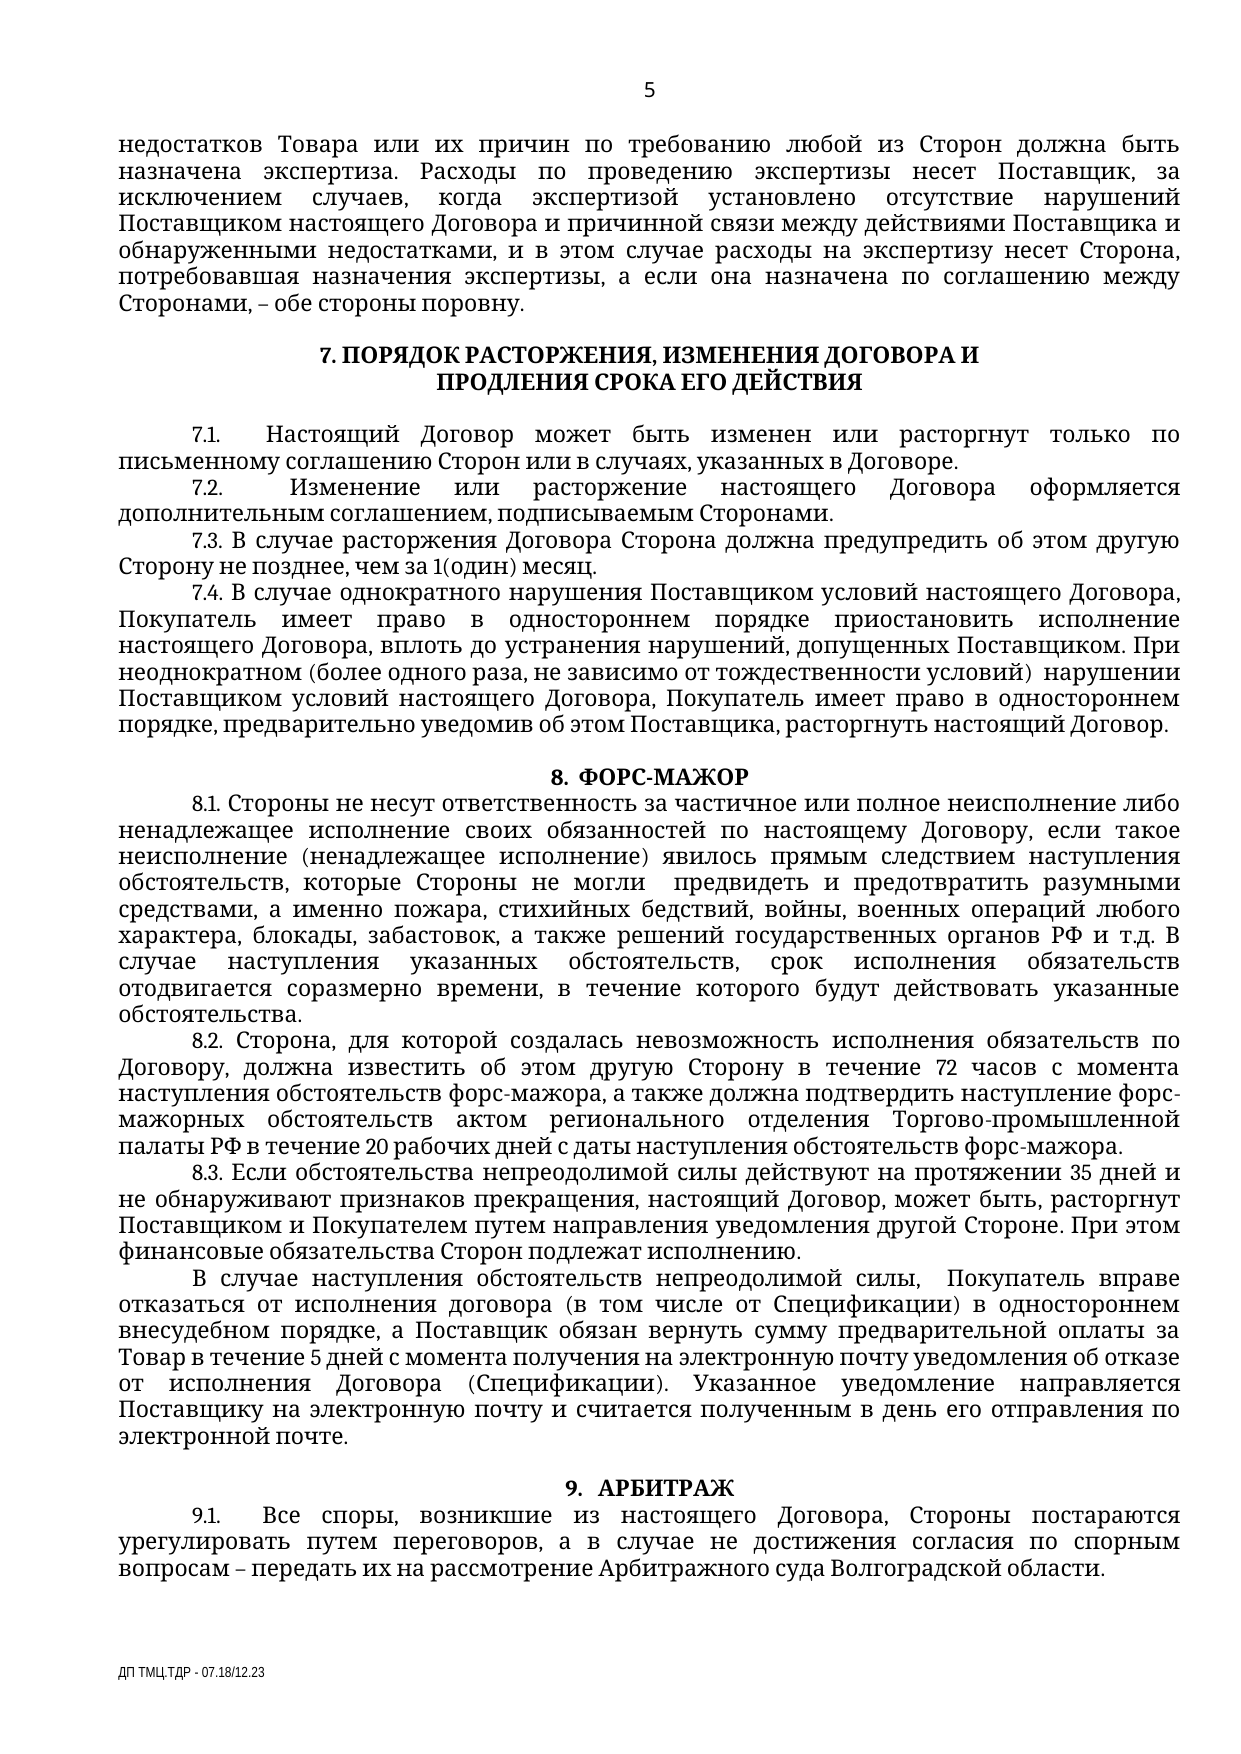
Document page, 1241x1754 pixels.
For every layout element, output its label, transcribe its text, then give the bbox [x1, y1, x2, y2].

text 7. ПОРЯДОК РАСТОРЖЕНИЯ, ИЗМЕНЕНИЯ ДОГОВОРА И [118, 343, 1181, 369]
text 7.3. В случае расторжения Договора Сторона должна предупредить об этом другую Сторону не позднее, чем за 1(один) месяц. [118, 527, 1181, 580]
text 8.3. Если обстоятельства непреодолимой силы действуют на протяжении 35 дней и не обнаруживают признаков прекращения, настоящий Договор, может быть, расторгнут Поставщиком и Покупателем путем направления уведомления другой Стороне. При этом финансовые обязательства Сторон подлежат исполнению. [118, 1160, 1181, 1265]
text 7.1. Настоящий Договор может быть изменен или расторгнут только по письменному соглашению Сторон или в случаях, указанных в Договоре. [118, 422, 1181, 475]
text 8.1. Стороны не несут ответственность за частичное или полное неисполнение либо ненадлежащее исполнение своих обязанностей по настоящему Договору, если такое неисполнение (ненадлежащее исполнение) явилось прямым следствием наступления обстоятельств, которые Стороны не могли предвидеть и предотвратить разумными средствами, а именно пожара, стихийных бедствий, войны, военных операций любого характера, блокады, забастовок, а также решений государственных органов РФ и т.д. В случае наступления указанных обстоятельств, срок исполнения обязательств отодвигается соразмерно времени, в течение которого будут действовать указанные обстоятельства. [118, 791, 1181, 1028]
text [118, 132, 1181, 317]
text 9.1. Все споры, возникшие из настоящего Договора, Стороны постараются урегулировать путем переговоров, а в случае не достижения согласия по спорным вопросам – передать их на рассмотрение Арбитражного суда Волгоградской области. [118, 1503, 1181, 1582]
text ПРОДЛЕНИЯ СРОКА ЕГО ДЕЙСТВИЯ [118, 369, 1181, 396]
text 9. АРБИТРАЖ [118, 1476, 1181, 1503]
text 7.4. В случае однократного нарушения Поставщиком условий настоящего Договора, Покупатель имеет право в одностороннем порядке приостановить исполнение настоящего Договора, вплоть до устранения нарушений, допущенных Поставщиком. При неоднократном (более одного раза, не зависимо от тождественности условий) нарушении Поставщиком условий настоящего Договора, Покупатель имеет право в одностороннем порядке, предварительно уведомив об этом Поставщика, расторгнуть настоящий Договор. [118, 580, 1181, 738]
text В случае наступления обстоятельств непреодолимой силы, Покупатель вправе отказаться от исполнения договора (в том числе от Спецификации) в одностороннем внесудебном порядке, а Поставщик обязан вернуть сумму предварительной оплаты за Товар в течение 5 дней с момента получения на электронную почту уведомления об отказе от исполнения Договора (Спецификации). Указанное уведомление направляется Поставщику на электронную почту и считается полученным в день его отправления по электронной почте. [118, 1265, 1181, 1450]
text 8. ФОРС-МАЖОР [118, 765, 1181, 791]
text 8.2. Сторона, для которой создалась невозможность исполнения обязательств по Договору, должна известить об этом другую Сторону в течение 72 часов с момента наступления обстоятельств форс-мажора, а также должна подтвердить наступление форс-мажорных обстоятельств актом регионального отделения Торгово-промышленной палаты РФ в течение 20 рабочих дней с даты наступления обстоятельств форс-мажора. [118, 1028, 1181, 1160]
text 7.2. Изменение или расторжение настоящего Договора оформляется дополнительным соглашением, подписываемым Сторонами. [118, 475, 1181, 527]
